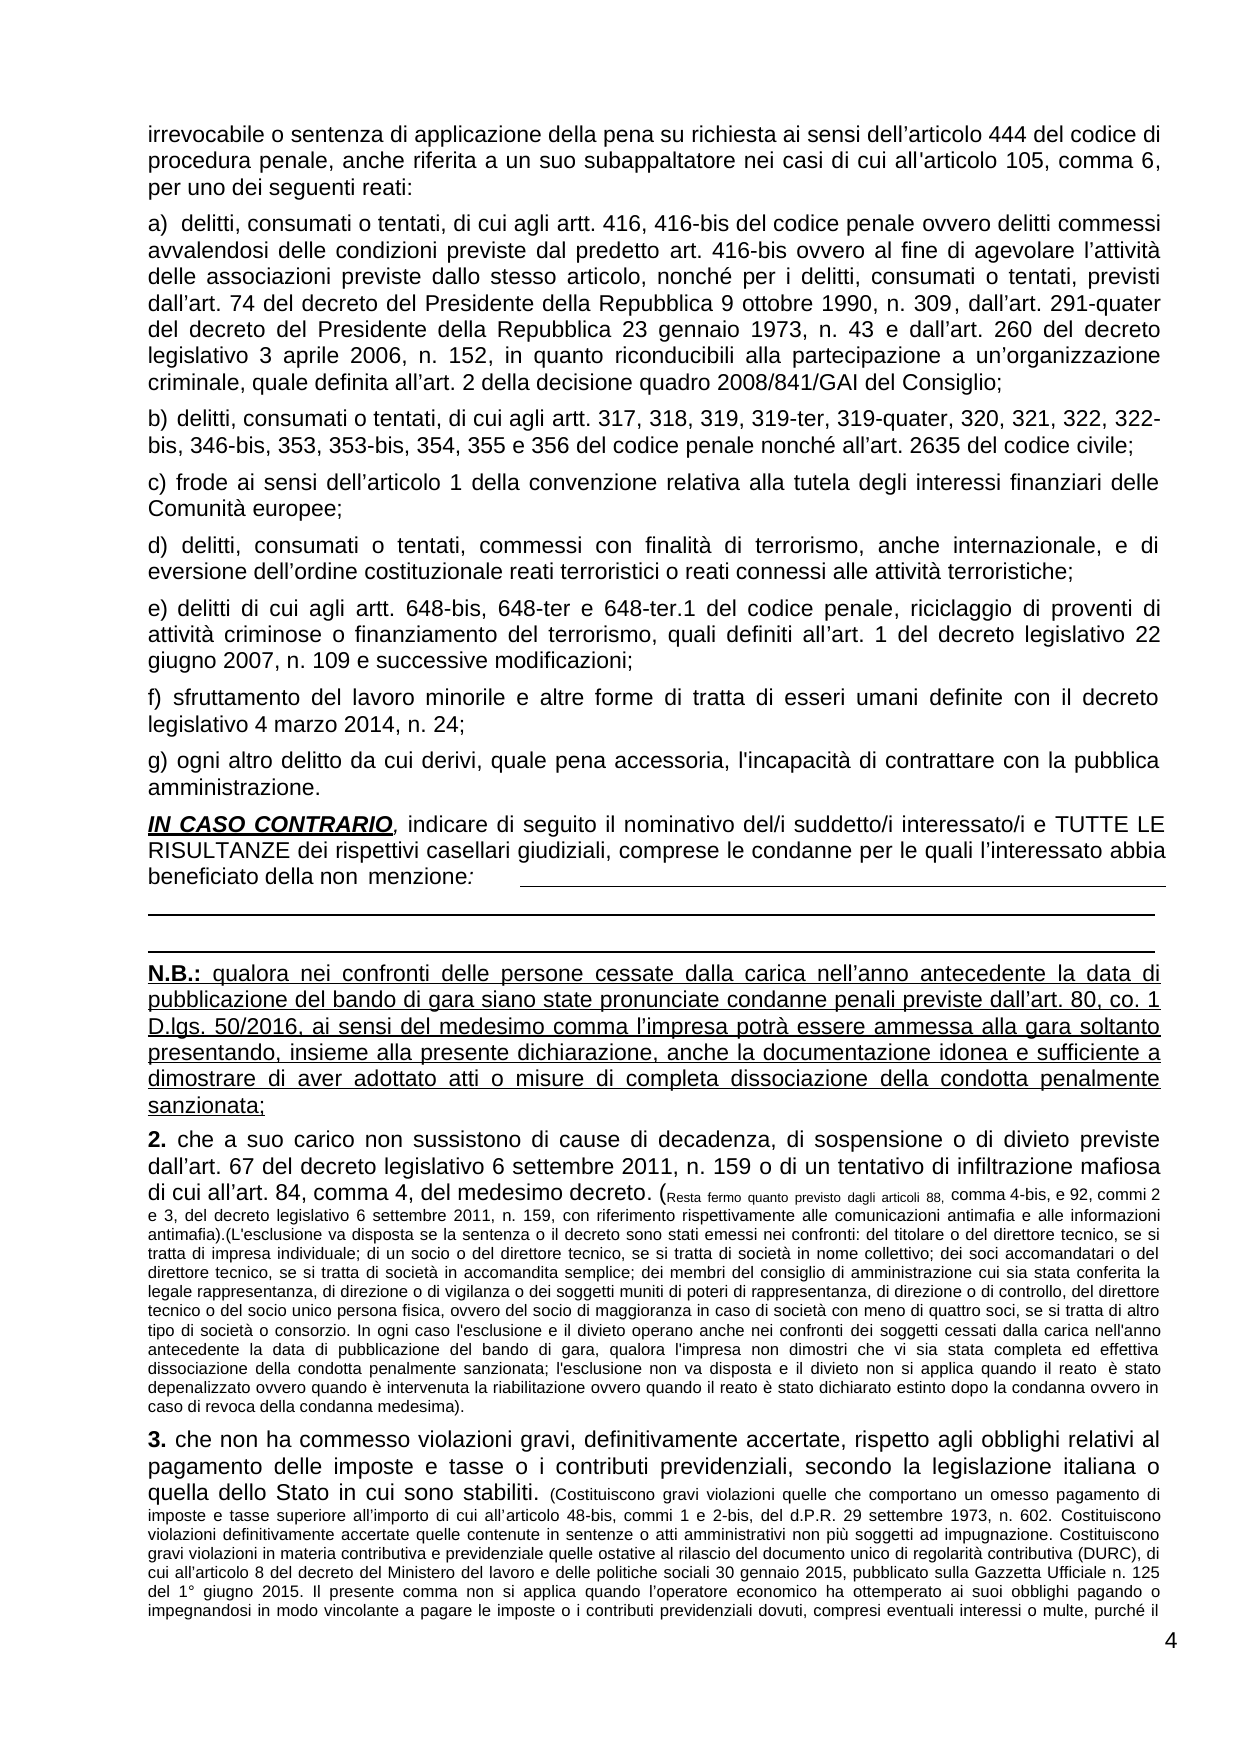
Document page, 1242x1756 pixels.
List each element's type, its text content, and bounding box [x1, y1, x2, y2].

list delitti, consumati o tentati, di cui agli artt. 317, 318, 319, 319-ter, 319-quater, 320, 321, 322, 322-bis, 346-bis, 353, 353-bis, 354, 355 e 356 del codice penale nonché all’art. 2635 del codice civile; [148, 405, 1161, 458]
list che a suo carico non sussistono di cause di decadenza, di sospensione o di divieto previste dall’art. 67 del decreto legislativo 6 settembre 2011, n. 159 o di un tentativo di infiltrazione mafiosa di cui all’art. 84, comma 4, del medesimo decreto. (Resta fermo quanto previsto dagli articoli 88, comma 4-bis, e 92, commi 2 e 3, del decreto legislativo 6 settembre 2011, n. 159, con riferimento rispettivamente alle comunicazioni antimafia e alle informazioni antimafia).(L'esclusione va disposta se la sentenza o il decreto sono stati emessi nei confronti: del titolare o del direttore tecnico, se si tratta di impresa individuale; di un socio o del direttore tecnico, se si tratta di società in nome collettivo; dei soci accomandatari o del direttore tecnico, se si tratta di società in accomandita semplice; dei membri del consiglio di amministrazione cui sia stata conferita la legale rappresentanza, di direzione o di vigilanza o dei soggetti muniti di poteri di rappresentanza, di direzione o di controllo, del direttore tecnico o del socio unico persona fisica, ovvero del socio di maggioranza in caso di società con meno di quattro soci, se si tratta di altro tipo di società o consorzio. In ogni caso l'esclusione e il divieto operano anche nei confronti dei soggetti cessati dalla carica nell'anno antecedente la data di pubblicazione del bando di gara, qualora l'impresa non dimostri che vi sia stata completa ed effettiva dissociazione della condotta penalmente sanzionata; l'esclusione non va disposta e il divieto non si applica quando il reato è stato depenalizzato ovvero quando è intervenuta la riabilitazione ovvero quando il reato è stato dichiarato estinto dopo la condanna ovvero in caso di revoca della condanna medesima). [148, 1126, 1161, 1416]
list sfruttamento del lavoro minorile e altre forme di tratta di esseri umani definite con il decreto legislativo 4 marzo 2014, n. 24; [148, 684, 1160, 737]
list delitti di cui agli artt. 648-bis, 648-ter e 648-ter.1 del codice penale, riciclaggio di proventi di attività criminose o finanziamento del terrorismo, quali definiti all’art. 1 del decreto legislativo 22 giugno 2007, n. 109 e successive modificazioni; [148, 595, 1161, 674]
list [148, 121, 1161, 200]
list delitti, consumati o tentati, commessi con finalità di terrorismo, anche internazionale, e di eversione dell’ordine costituzionale reati terroristici o reati connessi alle attività terroristiche; [148, 532, 1160, 584]
text IN CASO CONTRARIO, indicare di seguito il nominativo del/i suddetto/i interessato/i e TUTTE LE RISULTANZE dei rispettivi casellari giudiziali, comprese le condanne per le quali l’interessato abbia beneficiato della non menzione: [148, 811, 1167, 890]
list delitti, consumati o tentati, di cui agli artt. 416, 416-bis del codice penale ovvero delitti commessi avvalendosi delle condizioni previste dal predetto art. 416-bis ovvero al fine di agevolare l’attività delle associazioni previste dallo stesso articolo, nonché per i delitti, consumati o tentati, previsti dall’art. 74 del decreto del Presidente della Repubblica 9 ottobre 1990, n. 309, dall’art. 291-quater del decreto del Presidente della Repubblica 23 gennaio 1973, n. 43 e dall’art. 260 del decreto legislativo 3 aprile 2006, n. 152, in quanto riconducibili alla partecipazione a un’organizzazione criminale, quale definita all’art. 2 della decisione quadro 2008/841/GAI del Consiglio; [148, 210, 1161, 395]
text N.B.: qualora nei confronti delle persone cessate dalla carica nell’anno antecedente la data di pubblicazione del bando di gara siano state pronunciate condanne penali previste dall’art. 80, co. 1 D.lgs. 50/2016, ai sensi del medesimo comma l’impresa potrà essere ammessa alla gara soltanto presentando, insieme alla presente dichiarazione, anche la documentazione idonea e sufficiente a dimostrare di aver adottato atti o misure di completa dissociazione della condotta penalmente sanzionata; [148, 951, 1161, 983]
list frode ai sensi dell’articolo 1 della convenzione relativa alla tutela degli interessi finanziari delle Comunità europee; [148, 468, 1160, 521]
list ogni altro delitto da cui derivi, quale pena accessoria, l'incapacità di contrattare con la pubblica amministrazione. [148, 747, 1160, 800]
